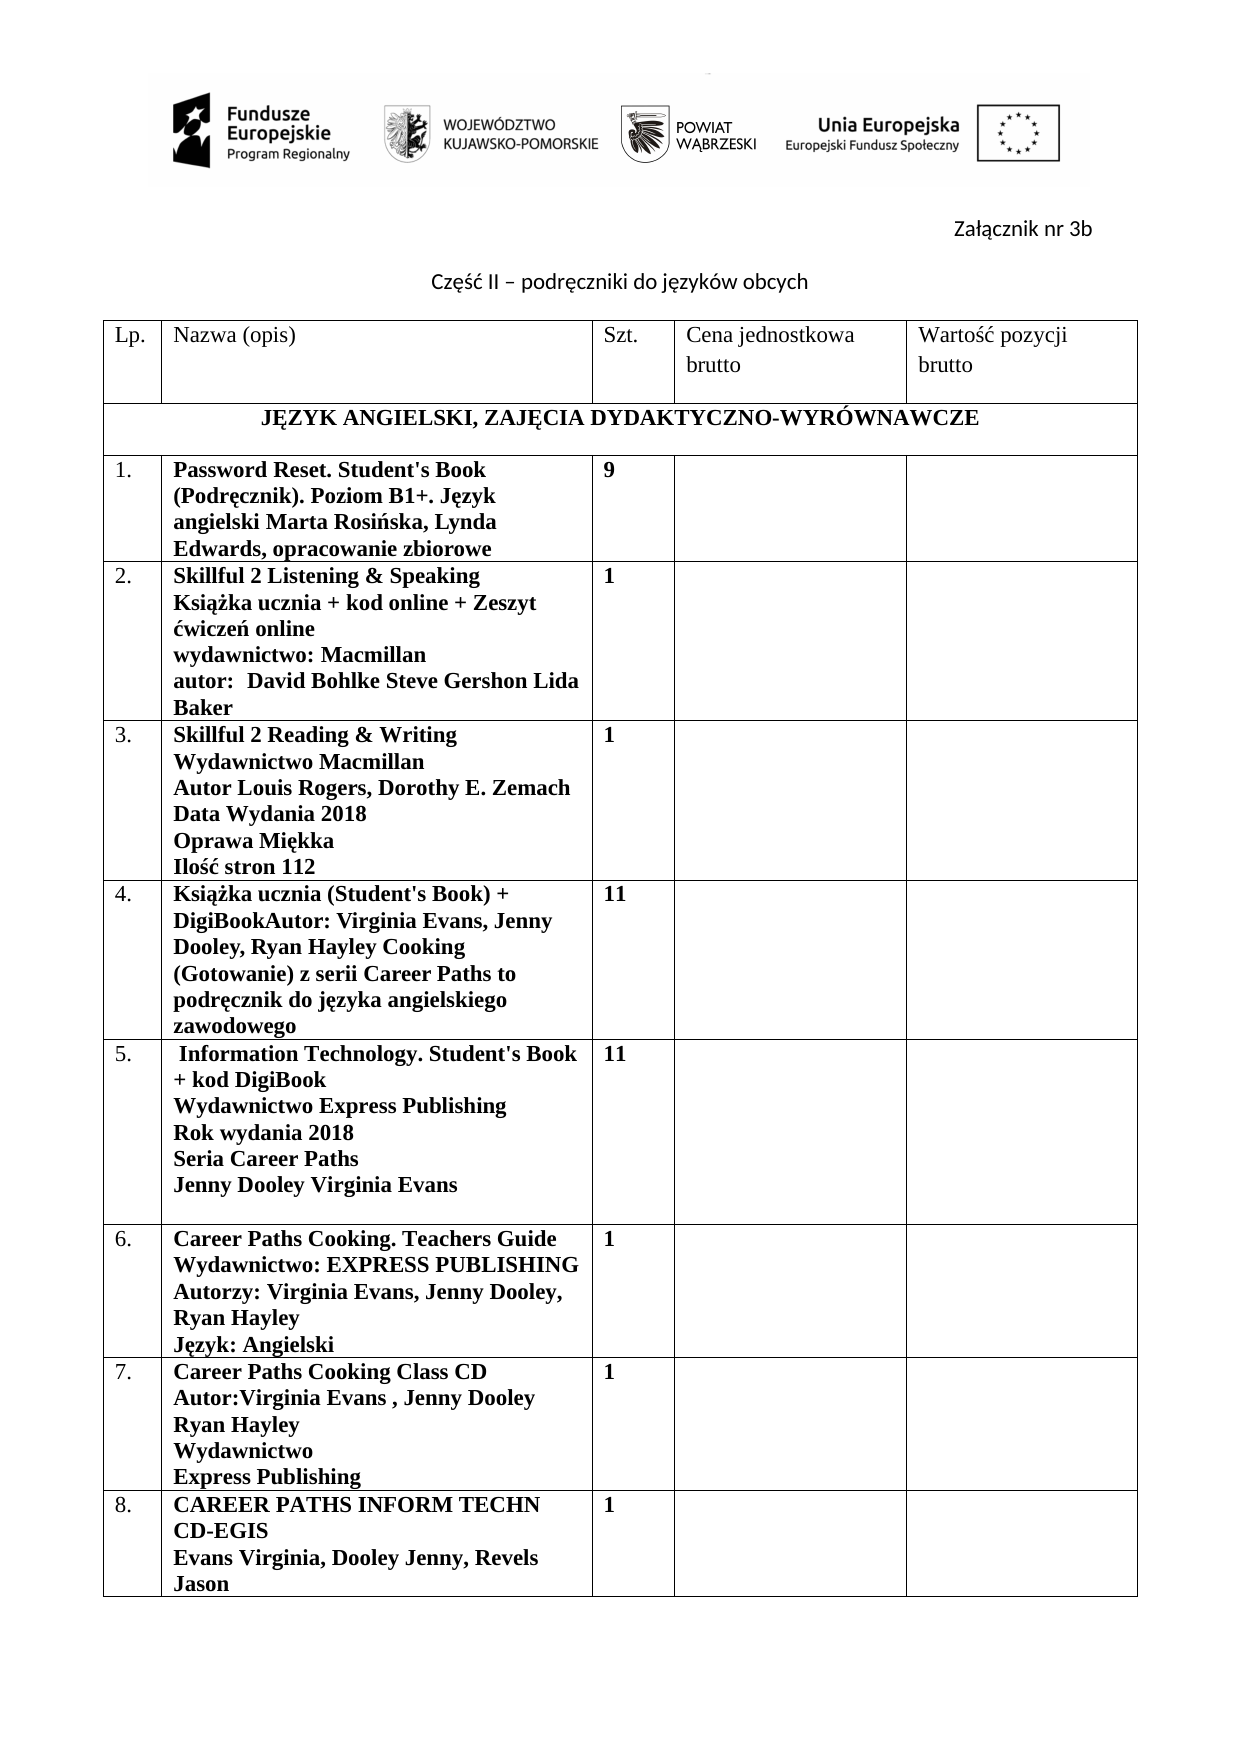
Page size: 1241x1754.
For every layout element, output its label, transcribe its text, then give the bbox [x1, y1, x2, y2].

table_cell [675, 562, 906, 720]
table_header Szt. [593, 321, 674, 403]
table_cell [675, 721, 906, 879]
text Załącznik nr 3b [148, 214, 1093, 242]
table_cell [907, 881, 1137, 1039]
table_cell 2. [104, 562, 161, 720]
table_cell Książka ucznia (Student's Book) + DigiBookAutor: Virginia Evans, Jenny Dooley, Ryan Hayley Cooking (Gotowanie) z serii Career Paths to podręcznik do języka angielskiego zawodowego [162, 881, 592, 1039]
table_cell 6. [104, 1225, 161, 1357]
table_cell Career Paths Cooking. Teachers Guide Wydawnictwo: EXPRESS PUBLISHING Autorzy: Virginia Evans, Jenny Dooley, Ryan Hayley Język: Angielski [162, 1225, 592, 1357]
table_cell JĘZYK ANGIELSKI, ZAJĘCIA DYDAKTYCZNO-WYRÓWNAWCZE [104, 404, 1137, 455]
table_cell [675, 1225, 906, 1357]
table_cell [907, 1491, 1137, 1596]
table_cell [907, 1358, 1137, 1490]
text Część II – podręczniki do języków obcych [148, 267, 1093, 295]
table_cell 3. [104, 721, 161, 879]
table_cell Career Paths Cooking Class CD Autor:Virginia Evans , Jenny Dooley Ryan Hayley Wydawnictwo Express Publishing [162, 1358, 592, 1490]
table_cell Skillful 2 Listening & Speaking Książka ucznia + kod online + Zeszyt ćwiczeń online wydawnictwo: Macmillan autor: David Bohlke Steve Gershon Lida Baker [162, 562, 592, 720]
table_header Nazwa (opis) [162, 321, 592, 403]
table_header Wartość pozycji brutto [907, 321, 1137, 403]
table_cell [907, 721, 1137, 879]
table_cell 1 [593, 1491, 674, 1596]
table_cell [675, 1358, 906, 1490]
table_cell 11 [593, 1040, 674, 1224]
table_cell 1 [593, 562, 674, 720]
table_cell 8. [104, 1491, 161, 1596]
table_cell 1 [593, 721, 674, 879]
table_cell 5. [104, 1040, 161, 1224]
table_cell 9 [593, 456, 674, 561]
table_cell 1. [104, 456, 161, 561]
table_cell [907, 456, 1137, 561]
table_cell [675, 1491, 906, 1596]
table_cell [675, 1040, 906, 1224]
table_cell 4. [104, 881, 161, 1039]
table_cell Information Technology. Student's Book + kod DigiBook Wydawnictwo Express Publishing Rok wydania 2018 Seria Career Paths Jenny Dooley Virginia Evans [162, 1040, 592, 1224]
table_cell 1 [593, 1358, 674, 1490]
table_cell 11 [593, 881, 674, 1039]
table_cell Skillful 2 Reading & Writing Wydawnictwo Macmillan Autor Louis Rogers, Dorothy E. Zemach Data Wydania 2018 Oprawa Miękka Ilość stron 112 [162, 721, 592, 879]
table_cell [907, 1040, 1137, 1224]
table_cell 7. [104, 1358, 161, 1490]
table_cell 1 [593, 1225, 674, 1357]
table_header Cena jednostkowa brutto [675, 321, 906, 403]
table_cell Password Reset. Student's Book (Podręcznik). Poziom B1+. Język angielski Marta Rosińska, Lynda Edwards, opracowanie zbiorowe [162, 456, 592, 561]
table_cell [675, 881, 906, 1039]
table_header Lp. [104, 321, 161, 403]
picture [147, 73, 1090, 187]
table_cell [907, 562, 1137, 720]
table_cell [675, 456, 906, 561]
table_cell [907, 1225, 1137, 1357]
